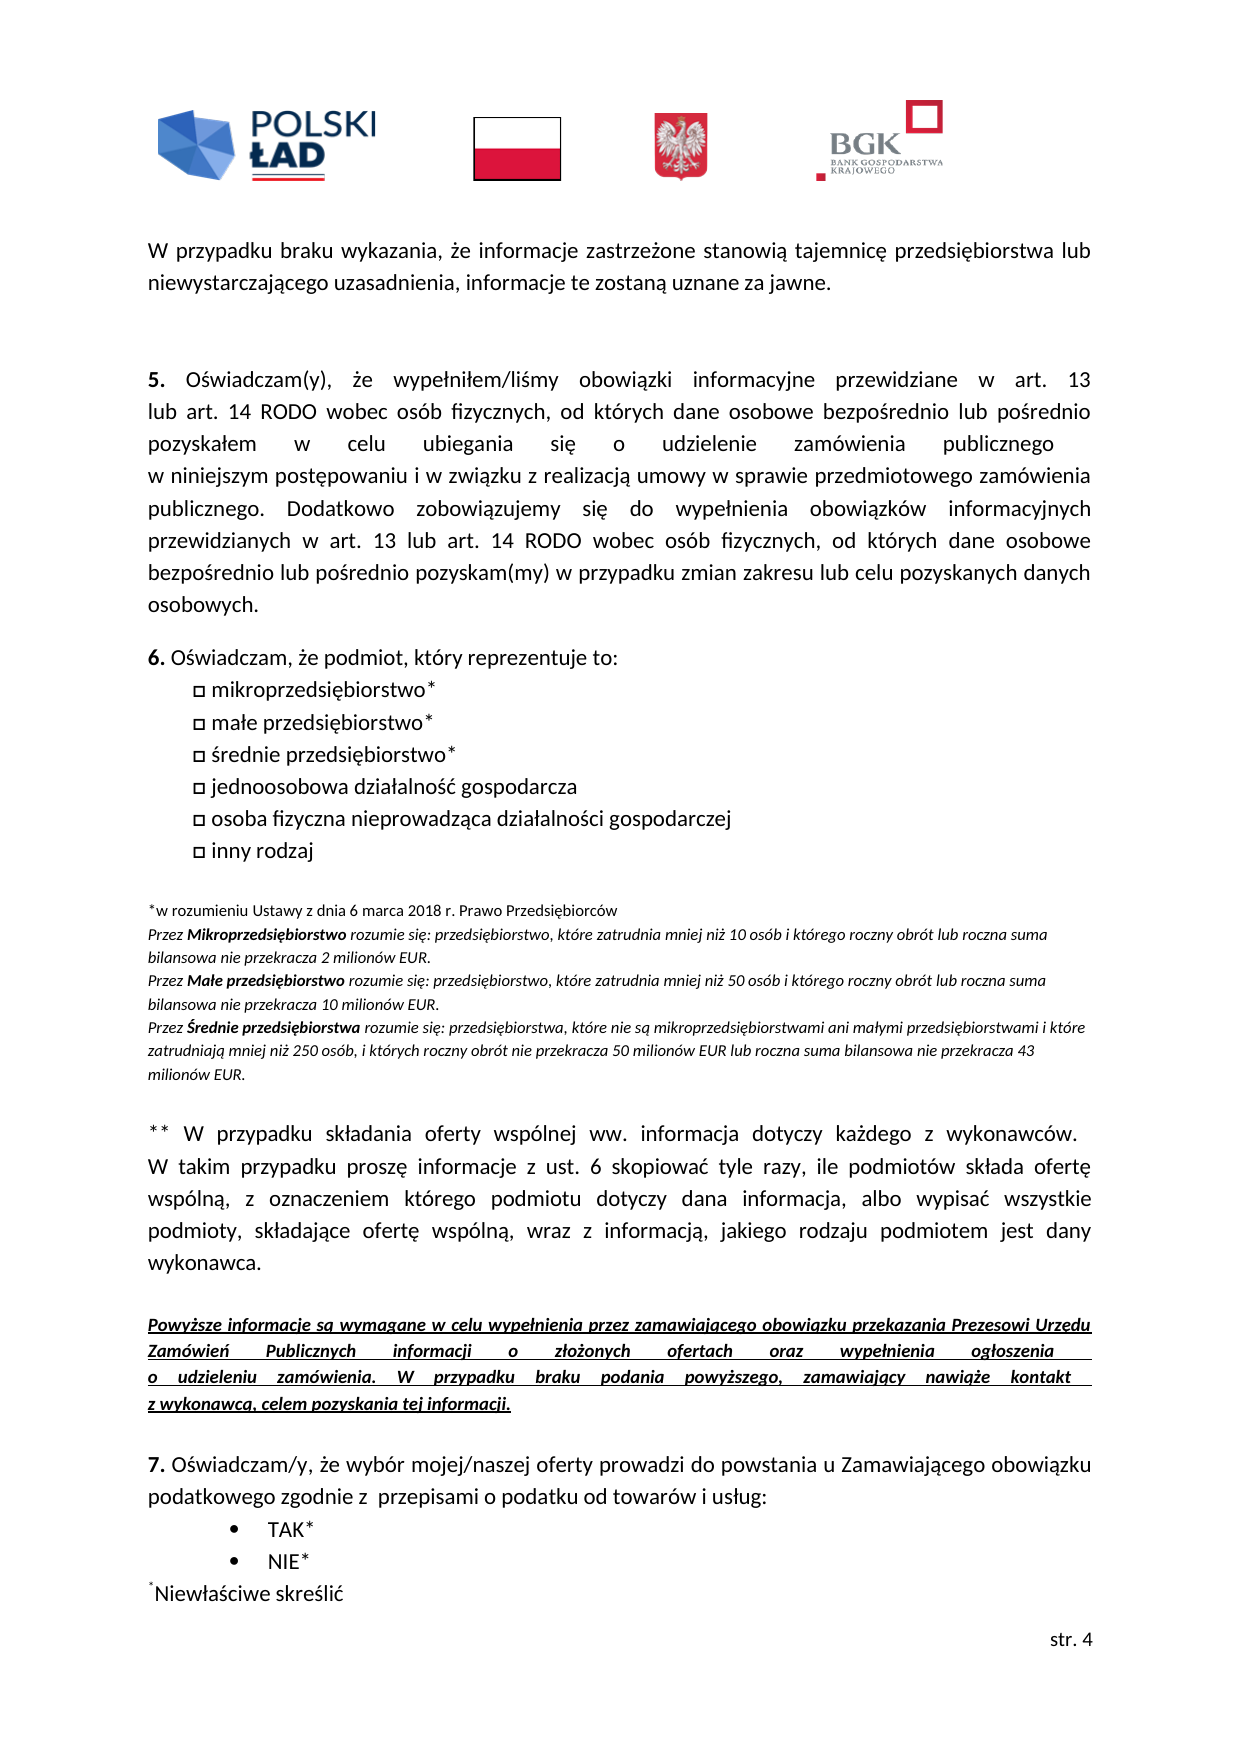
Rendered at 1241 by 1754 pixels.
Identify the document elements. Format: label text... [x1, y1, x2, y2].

text ** W przypadku składania oferty wspólnej ww. informacja dotyczy każdego z wykonawców. W takim przypadku proszę informacje z ust. 6 skopiować tyle razy, ile podmiotów składa ofertę wspólną, z oznaczeniem którego podmiotu dotyczy dana informacja, albo wypisać wszystkie podmioty, składające ofertę wspólną, wraz z informacją, jakiego rodzaju podmiotem jest dany wykonawca. [148, 1119, 1092, 1276]
text Przez Małe przedsiębiorstwo rozumie się: przedsiębiorstwo, które zatrudnia mniej niż 50 osób i którego roczny obrót lub roczna suma bilansowa nie przekracza 10 milionów EUR. [148, 971, 1092, 1014]
text *Niewłaściwe skreślić [148, 1579, 1092, 1607]
text 6. Oświadczam, że podmiot, który reprezentuje to: [148, 643, 1092, 671]
text □ jednoosobowa działalność gospodarcza [192, 772, 1092, 800]
text □ inny rodzaj [192, 836, 1092, 864]
list TAK* [230, 1515, 1092, 1543]
picture [816, 100, 943, 181]
list NIE* [230, 1547, 1092, 1575]
picture [473, 117, 562, 181]
text Powyższe informacje są wymagane w celu wypełnienia przez zamawiającego obowiązku przekazania Prezesowi Urzędu Zamówień Publicznych informacji o złożonych ofertach oraz wypełnienia ogłoszenia o udzieleniu zamówienia. W przypadku braku podania powyższego, zamawiający nawiąże kontakt z wykonawcą, celem pozyskania tej informacji. [148, 1334, 1092, 1359]
text Powyższe informacje są wymagane w celu wypełnienia przez zamawiającego obowiązku przekazania Prezesowi Urzędu Zamówień Publicznych informacji o złożonych ofertach oraz wypełnienia ogłoszenia o udzieleniu zamówienia. W przypadku braku podania powyższego, zamawiający nawiąże kontakt z wykonawcą, celem pozyskania tej informacji. [148, 1360, 1092, 1385]
text 7. Oświadczam/y, że wybór mojej/naszej oferty prowadzi do powstania u Zamawiającego obowiązku podatkowego zgodnie z przepisami o podatku od towarów i usług: [148, 1450, 1092, 1511]
text □ małe przedsiębiorstwo* [192, 708, 1092, 736]
text Przez Mikroprzedsiębiorstwo rozumie się: przedsiębiorstwo, które zatrudnia mniej niż 10 osób i którego roczny obrót lub roczna suma bilansowa nie przekracza 2 milionów EUR. [148, 924, 1092, 968]
picture [158, 110, 375, 181]
text 5. Oświadczam(y), że wypełniłem/liśmy obowiązki informacyjne przewidziane w art. 13 lub art. 14 RODO wobec osób fizycznych, od których dane osobowe bezpośrednio lub pośrednio pozyskałem w celu ubiegania się o udzielenie zamówienia publicznego w niniejszym postępowaniu i w związku z realizacją umowy w sprawie przedmiotowego zamówienia publicznego. Dodatkowo zobowiązujemy się do wypełnienia obowiązków informacyjnych przewidzianych w art. 13 lub art. 14 RODO wobec osób fizycznych, od których dane osobowe bezpośrednio lub pośrednio pozyskam(my) w przypadku zmian zakresu lub celu pozyskanych danych osobowych. [148, 365, 1092, 618]
text □ osoba fizyczna nieprowadząca działalności gospodarczej [192, 804, 1092, 832]
text W przypadku braku wykazania, że informacje zastrzeżone stanowią tajemnicę przedsiębiorstwa lub niewystarczającego uzasadnienia, informacje te zostaną uznane za jawne. [148, 236, 1092, 296]
text Przez Średnie przedsiębiorstwa rozumie się: przedsiębiorstwa, które nie są mikroprzedsiębiorstwami ani małymi przedsiębiorstwami i które zatrudniają mniej niż 250 osób, i których roczny obrót nie przekracza 50 milionów EUR lub roczna suma bilansowa nie przekracza 43 milionów EUR. [148, 1017, 1092, 1084]
picture [654, 113, 708, 181]
text Powyższe informacje są wymagane w celu wypełnienia przez zamawiającego obowiązku przekazania Prezesowi Urzędu Zamówień Publicznych informacji o złożonych ofertach oraz wypełnienia ogłoszenia o udzieleniu zamówienia. W przypadku braku podania powyższego, zamawiający nawiąże kontakt z wykonawcą, celem pozyskania tej informacji. [148, 1386, 1092, 1415]
text □ średnie przedsiębiorstwo* [192, 740, 1092, 768]
text *w rozumieniu Ustawy z dnia 6 marca 2018 r. Prawo Przedsiębiorców [148, 901, 1092, 921]
text □ mikroprzedsiębiorstwo* [192, 675, 1092, 703]
